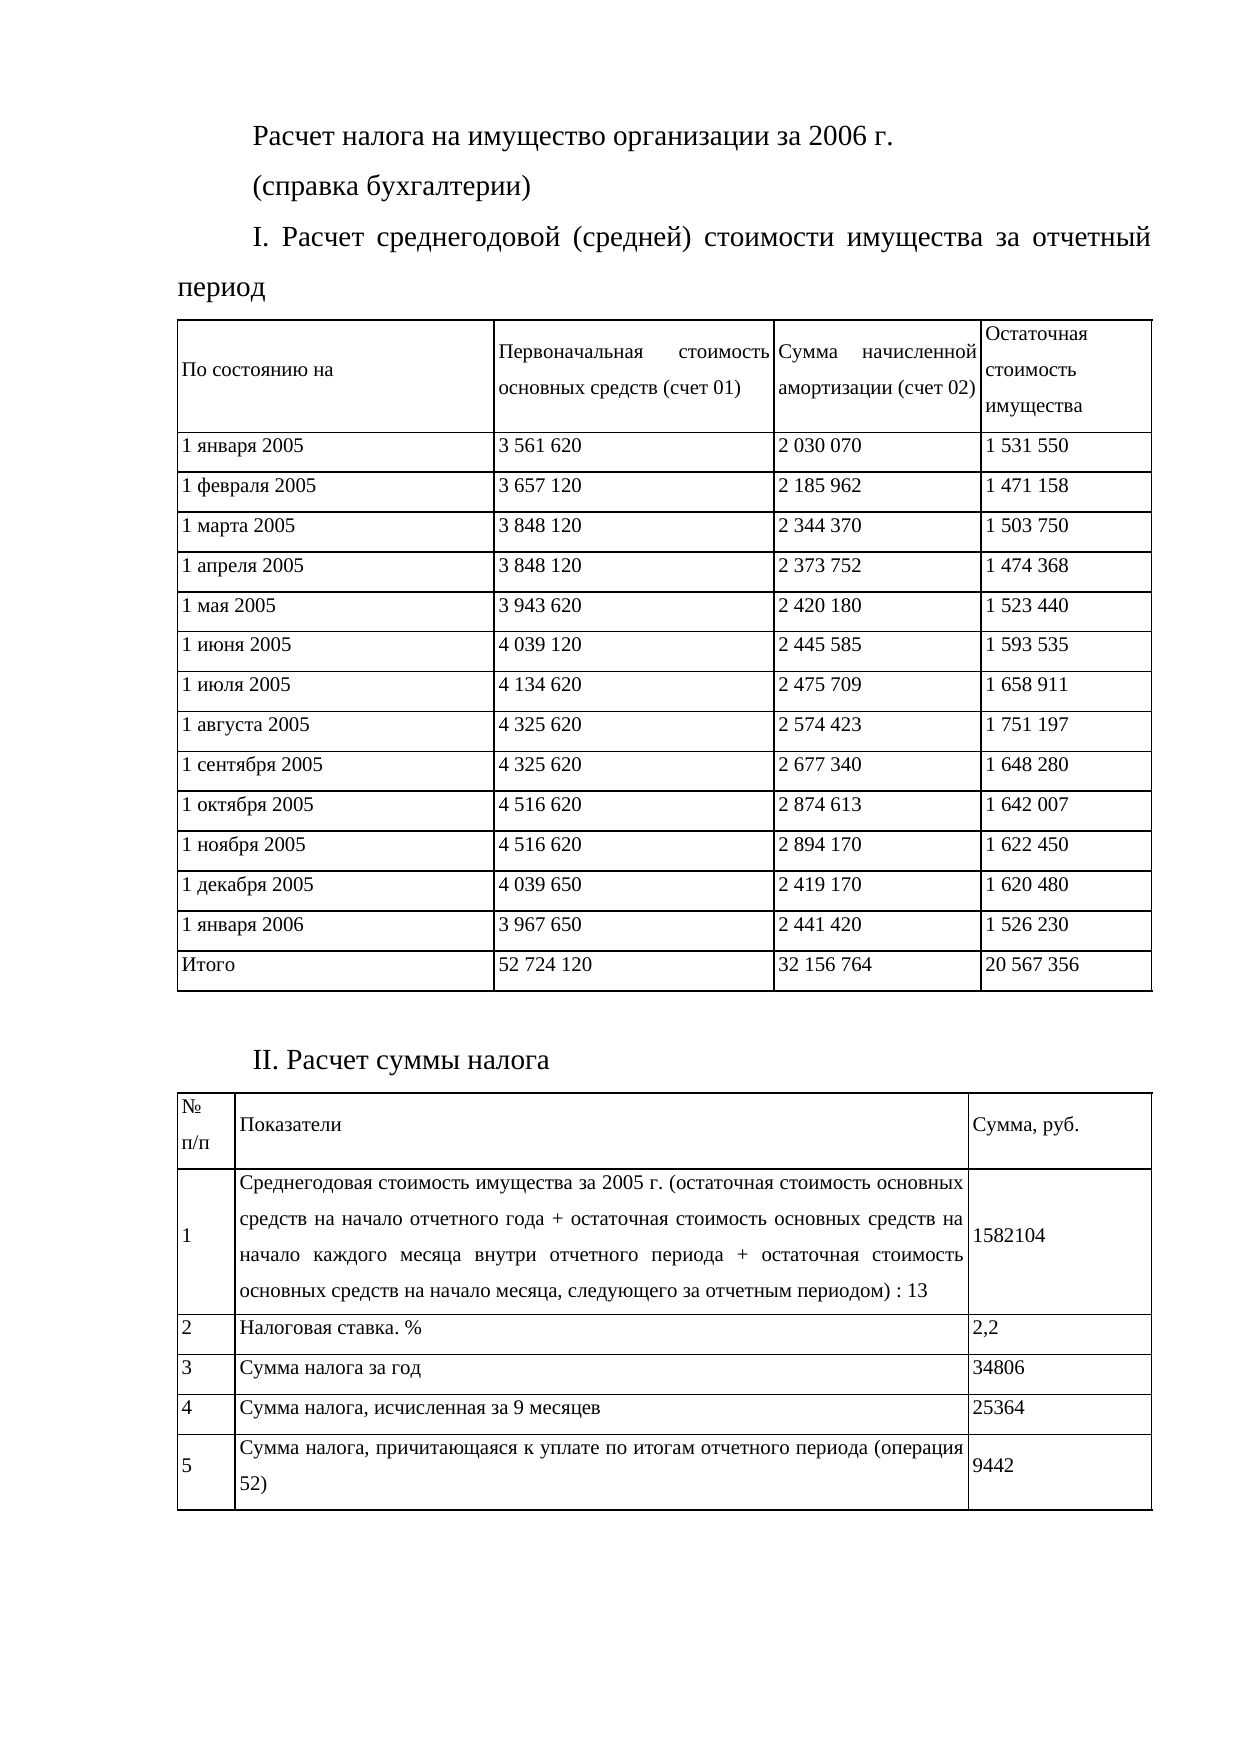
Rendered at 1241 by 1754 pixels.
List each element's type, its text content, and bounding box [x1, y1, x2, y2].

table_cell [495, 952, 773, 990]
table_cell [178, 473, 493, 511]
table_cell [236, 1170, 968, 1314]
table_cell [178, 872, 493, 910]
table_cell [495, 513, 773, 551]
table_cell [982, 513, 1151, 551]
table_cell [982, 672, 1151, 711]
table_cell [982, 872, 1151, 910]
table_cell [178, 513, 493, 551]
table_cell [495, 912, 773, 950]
text (справка бухгалтерии) [177, 168, 1152, 202]
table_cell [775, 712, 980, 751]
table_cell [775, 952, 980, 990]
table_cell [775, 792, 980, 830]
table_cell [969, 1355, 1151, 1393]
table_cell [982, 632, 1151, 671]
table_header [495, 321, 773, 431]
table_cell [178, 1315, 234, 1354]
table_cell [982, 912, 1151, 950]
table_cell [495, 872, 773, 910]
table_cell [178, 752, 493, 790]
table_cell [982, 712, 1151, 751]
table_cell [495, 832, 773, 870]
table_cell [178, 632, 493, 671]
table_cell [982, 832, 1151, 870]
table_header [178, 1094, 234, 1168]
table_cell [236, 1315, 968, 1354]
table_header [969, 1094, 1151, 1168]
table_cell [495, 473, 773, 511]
text Расчет налога на имущество организации за 2006 г. [177, 118, 1152, 152]
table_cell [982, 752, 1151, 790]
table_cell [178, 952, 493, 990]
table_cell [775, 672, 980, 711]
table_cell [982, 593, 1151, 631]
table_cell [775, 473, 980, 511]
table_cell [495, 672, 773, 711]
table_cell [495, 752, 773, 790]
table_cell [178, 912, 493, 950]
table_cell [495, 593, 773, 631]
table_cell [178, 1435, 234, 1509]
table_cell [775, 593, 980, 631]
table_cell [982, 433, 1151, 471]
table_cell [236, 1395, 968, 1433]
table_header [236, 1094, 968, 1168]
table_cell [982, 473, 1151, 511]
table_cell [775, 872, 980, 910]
text I. Расчет среднегодовой (средней) стоимости имущества за отчетный период [177, 219, 1152, 303]
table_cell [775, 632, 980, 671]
text II. Расчет суммы налога [177, 1042, 1152, 1075]
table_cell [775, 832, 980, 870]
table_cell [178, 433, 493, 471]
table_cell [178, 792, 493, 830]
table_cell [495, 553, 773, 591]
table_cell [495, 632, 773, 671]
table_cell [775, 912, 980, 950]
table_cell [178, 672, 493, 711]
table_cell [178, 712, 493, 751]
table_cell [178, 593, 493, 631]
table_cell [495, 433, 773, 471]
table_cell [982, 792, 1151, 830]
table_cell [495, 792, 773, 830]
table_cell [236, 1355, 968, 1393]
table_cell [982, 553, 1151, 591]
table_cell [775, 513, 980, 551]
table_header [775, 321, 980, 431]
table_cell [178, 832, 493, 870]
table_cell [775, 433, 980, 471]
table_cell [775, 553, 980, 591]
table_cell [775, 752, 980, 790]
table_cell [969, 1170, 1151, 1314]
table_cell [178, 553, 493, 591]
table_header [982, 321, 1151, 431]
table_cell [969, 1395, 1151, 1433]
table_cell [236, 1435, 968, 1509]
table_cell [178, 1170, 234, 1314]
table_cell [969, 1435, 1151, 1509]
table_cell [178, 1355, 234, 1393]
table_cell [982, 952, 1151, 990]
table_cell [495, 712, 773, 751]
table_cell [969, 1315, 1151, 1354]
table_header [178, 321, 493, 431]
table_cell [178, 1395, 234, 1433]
